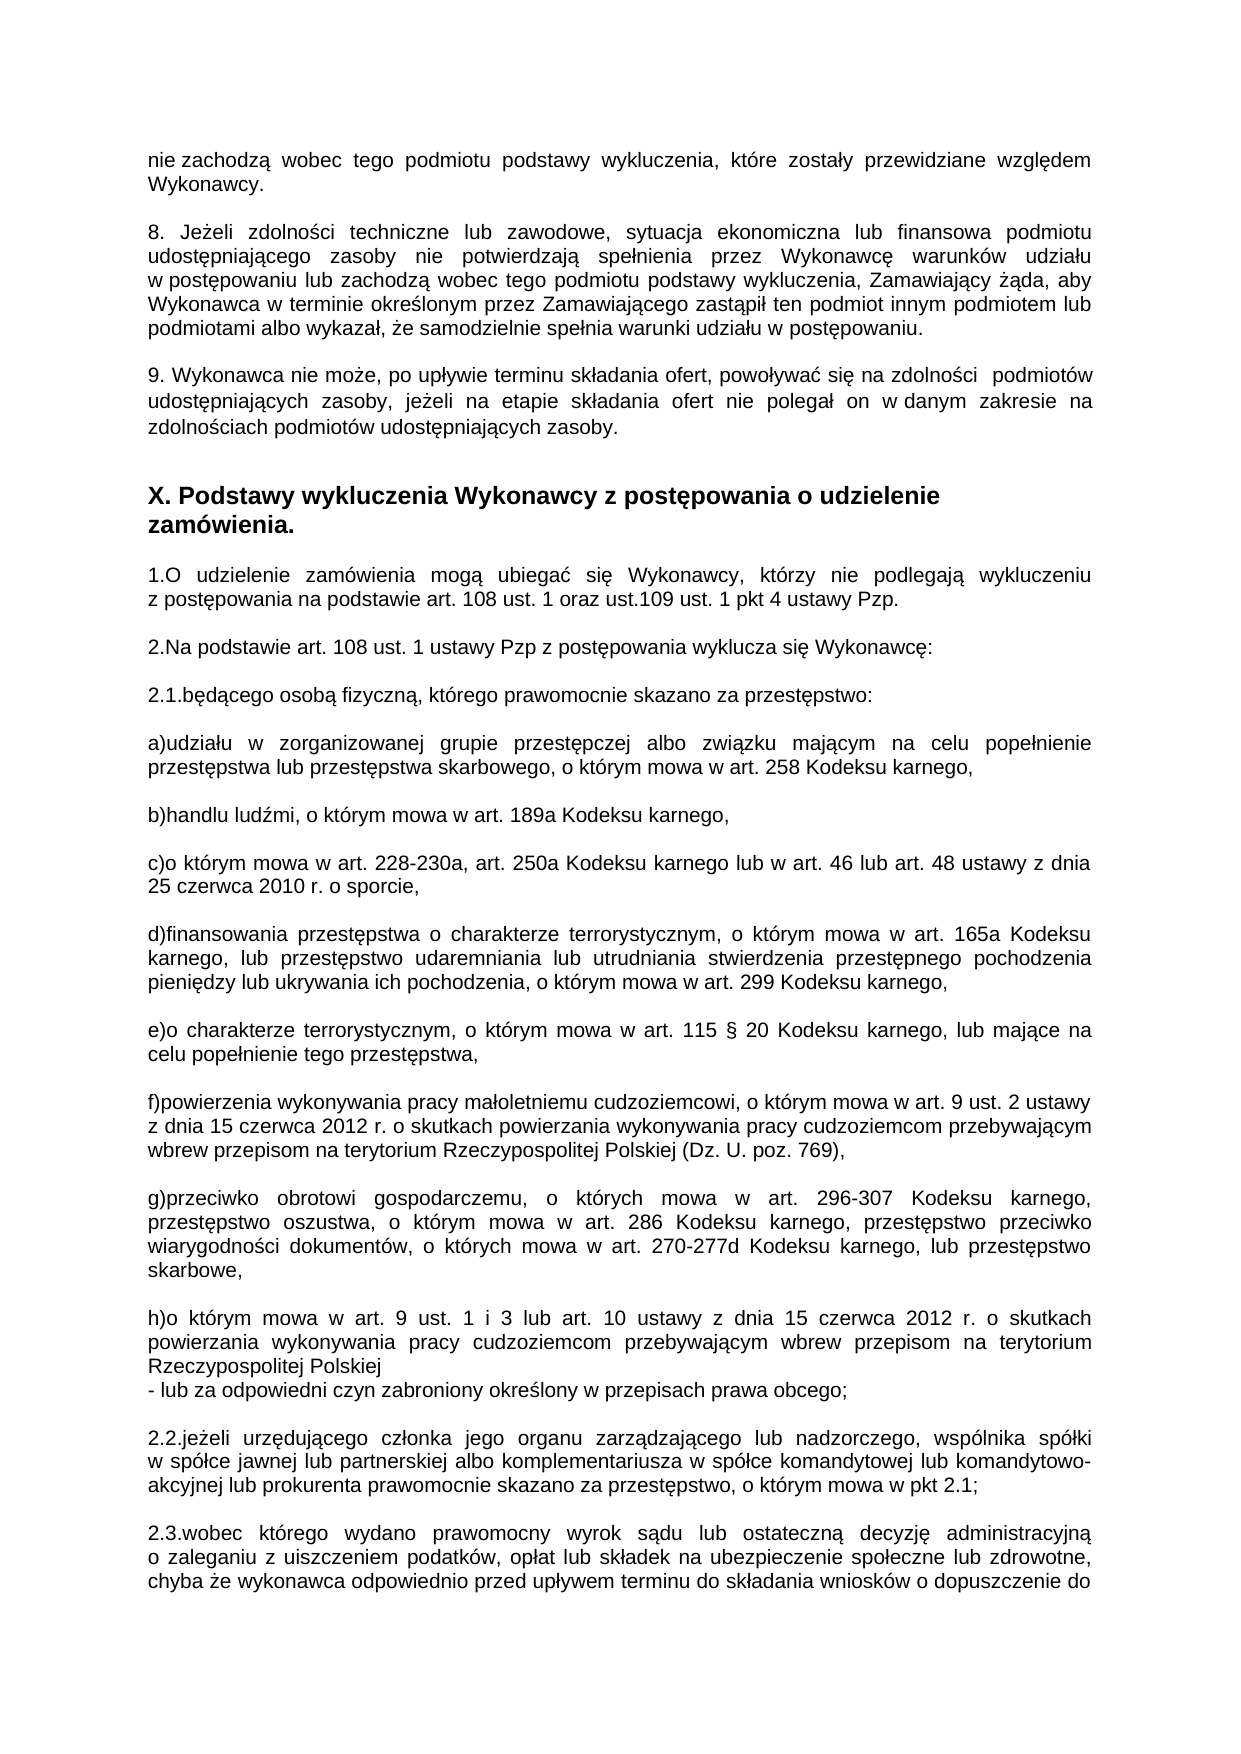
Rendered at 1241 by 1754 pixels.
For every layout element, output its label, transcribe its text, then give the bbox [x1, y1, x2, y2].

text h)o którym mowa w art. 9 ust. 1 i 3 lub art. 10 ustawy z dnia 15 czerwca 2012 r. o skutkach powierzania wykonywania pracy cudzoziemcom przebywającym wbrew przepisom na terytorium Rzeczypospolitej Polskiej [148, 1306, 1093, 1377]
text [148, 1521, 1093, 1593]
text a)udziału w zorganizowanej grupie przestępczej albo związku mającym na celu popełnienie przestępstwa lub przestępstwa skarbowego, o którym mowa w art. 258 Kodeksu karnego, [148, 731, 1093, 778]
text 2.1.będącego osobą fizyczną, którego prawomocnie skazano za przestępstwo: [148, 683, 1093, 707]
text b)handlu ludźmi, o którym mowa w art. 189a Kodeksu karnego, [148, 802, 1093, 826]
text e)o charakterze terrorystycznym, o którym mowa w art. 115 § 20 Kodeksu karnego, lub mające na celu popełnienie tego przestępstwa, [148, 1018, 1093, 1066]
text - lub za odpowiedni czyn zabroniony określony w przepisach prawa obcego; [148, 1377, 1093, 1401]
text X. Podstawy wykluczenia Wykonawcy z postępowania o udzielenie zamówienia. [148, 481, 1093, 539]
text 1.O udzielenie zamówienia mogą ubiegać się Wykonawcy, którzy nie podlegają wykluczeniu z postępowania na podstawie art. 108 ust. 1 oraz ust.109 ust. 1 pkt 4 ustawy Pzp. [148, 563, 1093, 611]
text 8. Jeżeli zdolności techniczne lub zawodowe, sytuacja ekonomiczna lub finansowa podmiotu udostępniającego zasoby nie potwierdzają spełnienia przez Wykonawcę warunków udziału w postępowaniu lub zachodzą wobec tego podmiotu podstawy wykluczenia, Zamawiający żąda, aby Wykonawca w terminie określonym przez Zamawiającego zastąpił ten podmiot innym podmiotem lub podmiotami albo wykazał, że samodzielnie spełnia warunki udziału w postępowaniu. [148, 219, 1093, 339]
text c)o którym mowa w art. 228-230a, art. 250a Kodeksu karnego lub w art. 46 lub art. 48 ustawy z dnia 25 czerwca 2010 r. o sporcie, [148, 850, 1093, 898]
text 9. Wykonawca nie może, po upływie terminu składania ofert, powoływać się na zdolności podmiotów udostępniających zasoby, jeżeli na etapie składania ofert nie polegał on w danym zakresie na zdolnościach podmiotów udostępniających zasoby. [148, 363, 1093, 439]
text 2.Na podstawie art. 108 ust. 1 ustawy Pzp z postępowania wyklucza się Wykonawcę: [148, 635, 1093, 659]
text d)finansowania przestępstwa o charakterze terrorystycznym, o którym mowa w art. 165a Kodeksu karnego, lub przestępstwo udaremniania lub utrudniania stwierdzenia przestępnego pochodzenia pieniędzy lub ukrywania ich pochodzenia, o którym mowa w art. 299 Kodeksu karnego, [148, 922, 1093, 994]
text g)przeciwko obrotowi gospodarczemu, o których mowa w art. 296-307 Kodeksu karnego, przestępstwo oszustwa, o którym mowa w art. 286 Kodeksu karnego, przestępstwo przeciwko wiarygodności dokumentów, o których mowa w art. 270-277d Kodeksu karnego, lub przestępstwo skarbowe, [148, 1186, 1093, 1282]
text f)powierzenia wykonywania pracy małoletniemu cudzoziemcowi, o którym mowa w art. 9 ust. 2 ustawy z dnia 15 czerwca 2012 r. o skutkach powierzania wykonywania pracy cudzoziemcom przebywającym wbrew przepisom na terytorium Rzeczypospolitej Polskiej (Dz. U. poz. 769), [148, 1090, 1093, 1162]
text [148, 148, 1093, 196]
text 2.2.jeżeli urzędującego członka jego organu zarządzającego lub nadzorczego, wspólnika spółki w spółce jawnej lub partnerskiej albo komplementariusza w spółce komandytowej lub komandytowo-akcyjnej lub prokurenta prawomocnie skazano za przestępstwo, o którym mowa w pkt 2.1; [148, 1425, 1093, 1497]
